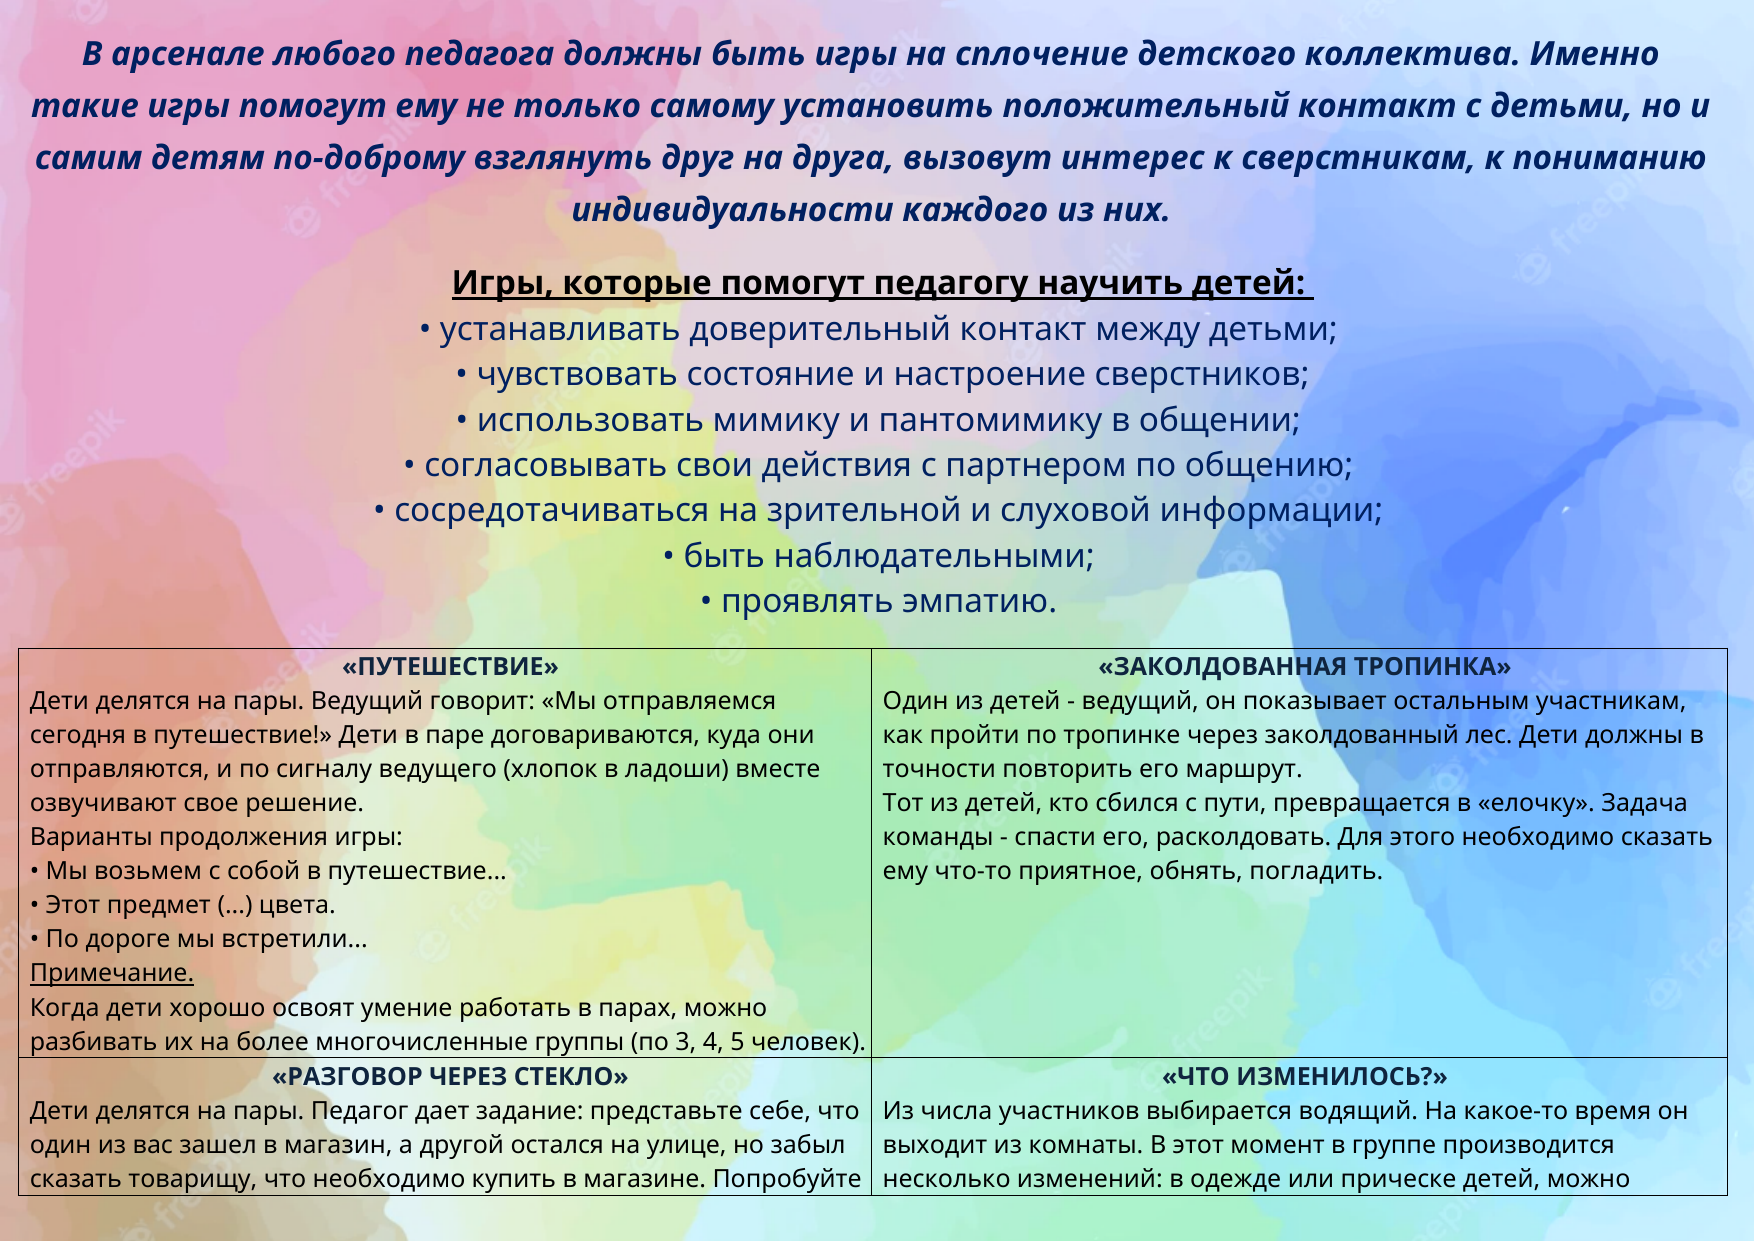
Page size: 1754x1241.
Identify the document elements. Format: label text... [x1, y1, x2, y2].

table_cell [872, 1058, 1727, 1194]
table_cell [19, 1058, 871, 1194]
text • чувствовать состояние и настроение сверстников; [29, 350, 1727, 395]
text • быть наблюдательными; [29, 532, 1727, 577]
text • согласовывать свои действия с партнером по общению; [29, 441, 1727, 486]
picture [0, 0, 1754, 1241]
table_header «ЗАКОЛДОВАННАЯ ТРОПИНКА» Один из детей - ведущий, он показывает остальным участникам, как пройти по тропинке через заколдованный лес. Дети должны в точности повторить его маршрут. Тот из детей, кто сбился с пути, превращается в «елочку». Задача команды - спасти его, расколдовать. Для этого необходимо сказать ему что-то приятное, обнять, погладить. [872, 649, 1727, 1057]
text • проявлять эмпатию. [29, 577, 1727, 622]
text • устанавливать доверительный контакт между детьми; [29, 304, 1727, 350]
text • сосредотачиваться на зрительной и слуховой информации; [29, 486, 1727, 532]
text • использовать мимику и пантомимику в общении; [29, 395, 1727, 441]
table_header «ПУТЕШЕСТВИЕ» Дети делятся на пары. Ведущий говорит: «Мы отправляемся сегодня в путешествие!» Дети в паре договариваются, куда они отправляются, и по сигналу ведущего (хлопок в ладоши) вместе озвучивают свое решение. Варианты продолжения игры: • Мы возьмем с собой в путешествие... • Этот предмет (...) цвета. • По дороге мы встретили... Примечание. Когда дети хорошо освоят умение работать в парах, можно разбивать их на более многочисленные группы (по 3, 4, 5 человек). [19, 649, 871, 1057]
text Игры, которые помогут педагогу научить детей: [29, 259, 1727, 304]
text В арсенале любого педагога должны быть игры на сплочение детского коллектива. Именно такие игры помогут ему не только самому установить положительный контакт с детьми, но и самим детям по-доброму взглянуть друг на друга, вызовут интерес к сверстникам, к пониманию индивидуальности каждого из них. [29, 29, 1713, 232]
